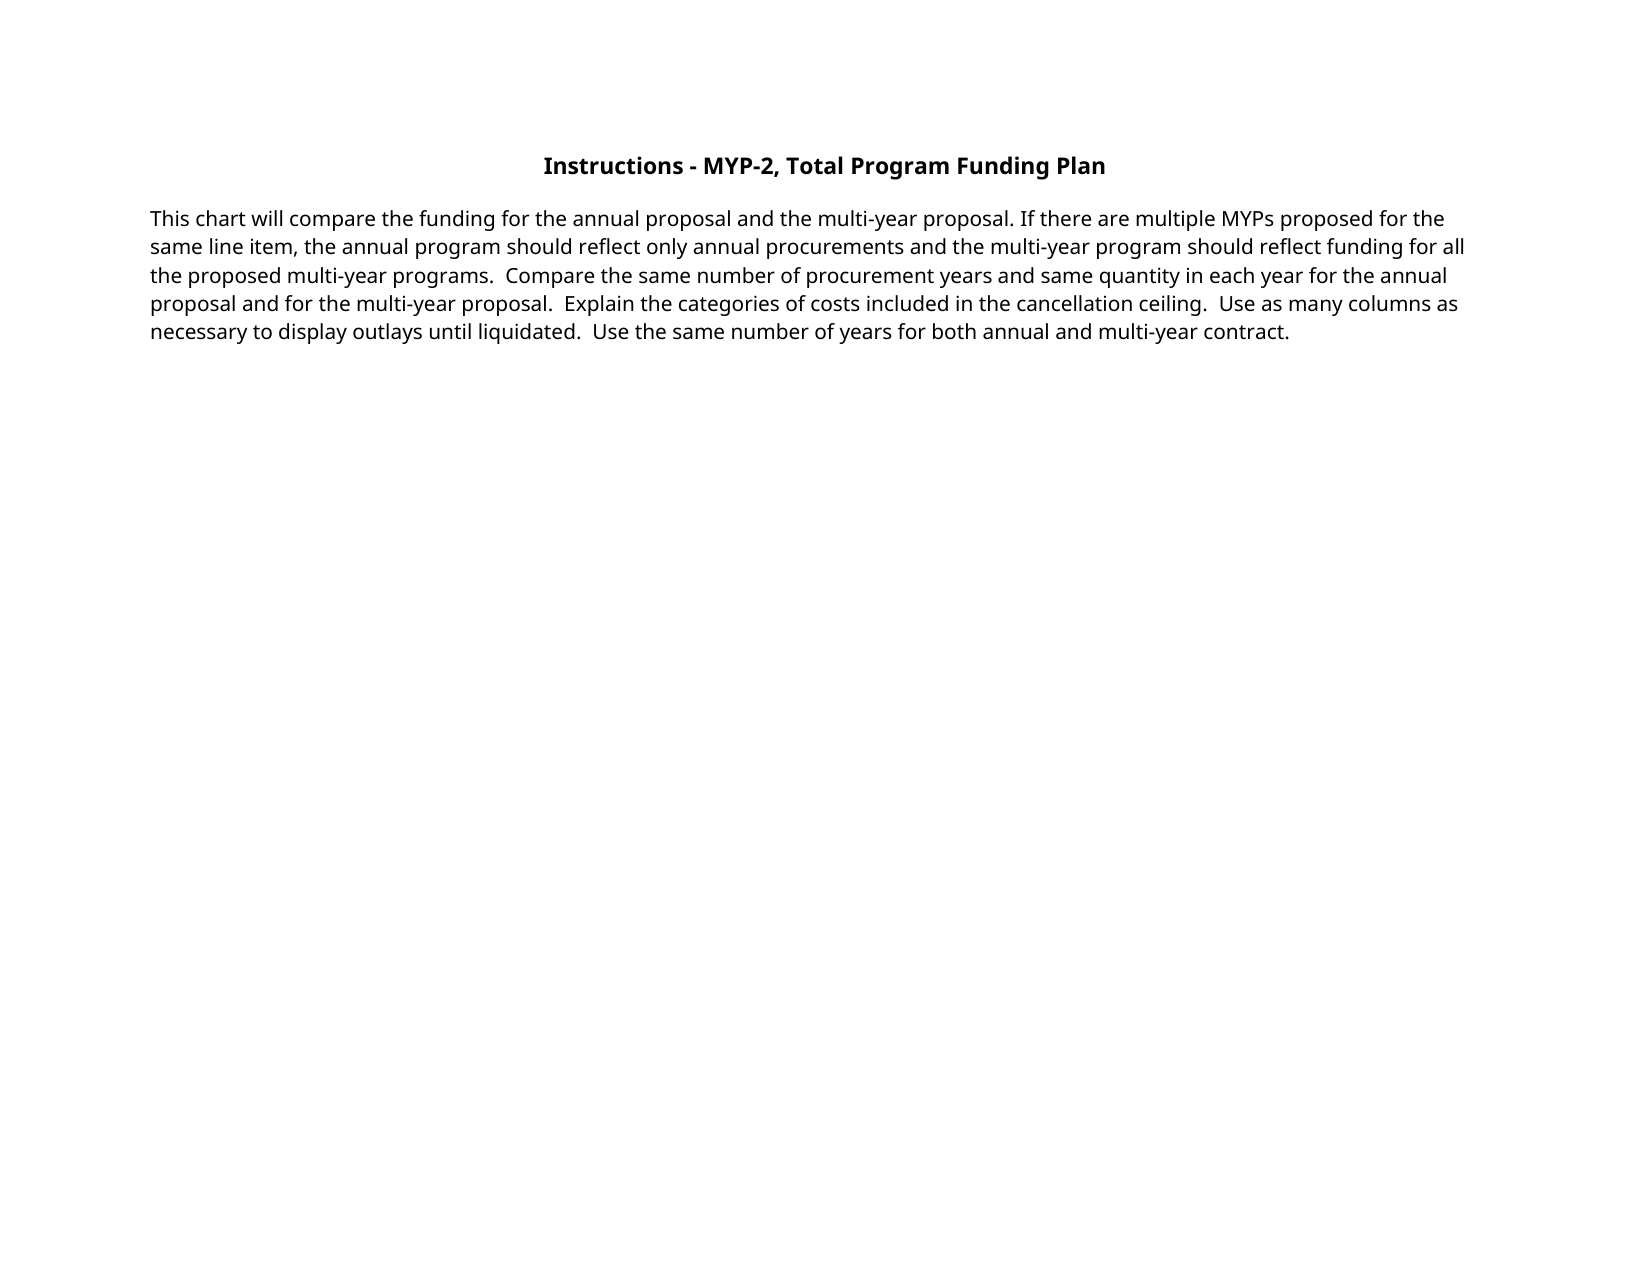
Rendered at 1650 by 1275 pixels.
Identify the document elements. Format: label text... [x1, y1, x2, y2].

text Instructions - MYP-2, Total Program Funding Plan [150, 150, 1500, 181]
text This chart will compare the funding for the annual proposal and the multi-year proposal. If there are multiple MYPs proposed for the same line item, the annual program should reflect only annual procurements and the multi-year program should reflect funding for all the proposed multi-year programs. Compare the same number of procurement years and same quantity in each year for the annual proposal and for the multi-year proposal. Explain the categories of costs included in the cancellation ceiling. Use as many columns as necessary to display outlays until liquidated. Use the same number of years for both annual and multi-year contract. [150, 204, 1500, 346]
